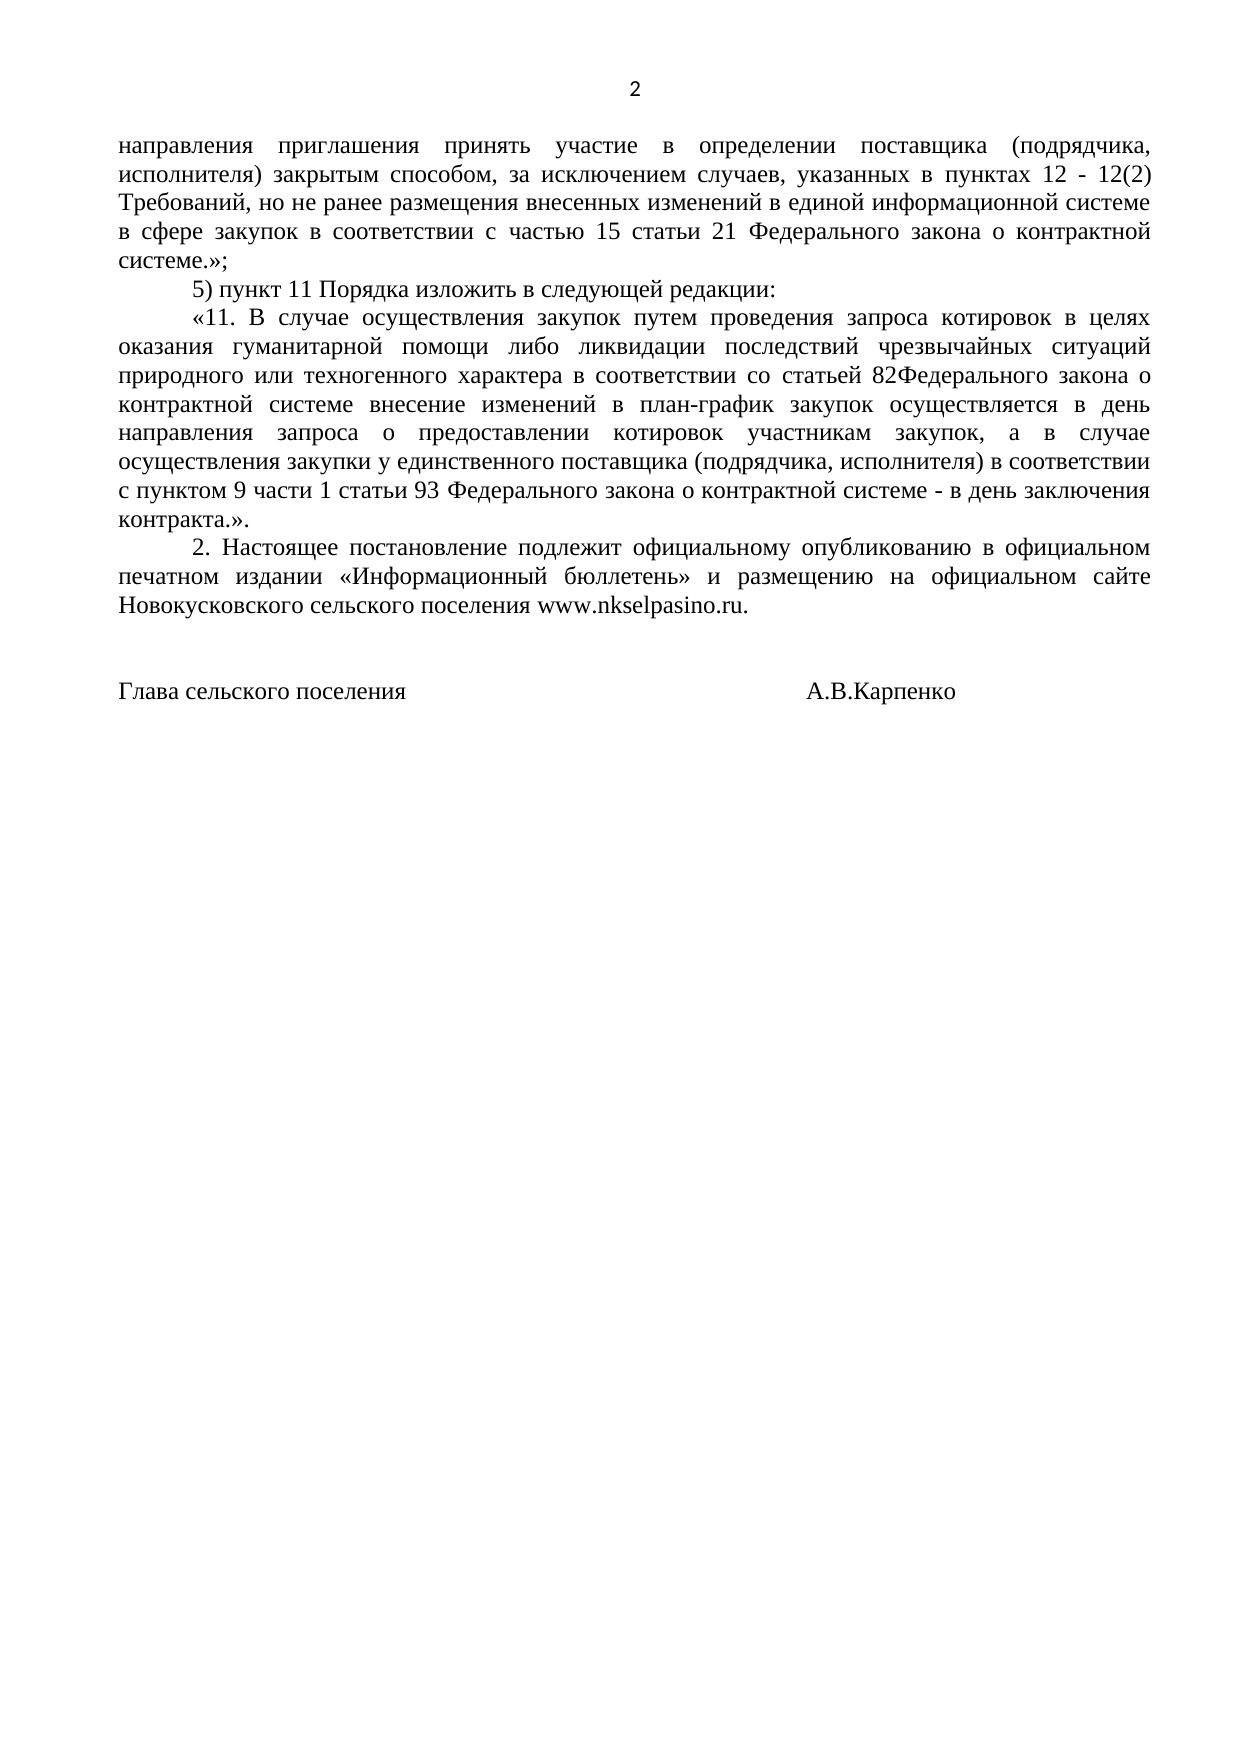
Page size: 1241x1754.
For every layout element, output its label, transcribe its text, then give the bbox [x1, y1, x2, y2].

text 5) пункт 11 Порядка изложить в следующей редакции: [118, 274, 1152, 302]
text «11. В случае осуществления закупок путем проведения запроса котировок в целях оказания гуманитарной помощи либо ликвидации последствий чрезвычайных ситуаций природного или техногенного характера в соответствии со статьей 82Федерального закона о контрактной системе внесение изменений в план-график закупок осуществляется в день направления запроса о предоставлении котировок участникам закупок, а в случае осуществления закупки у единственного поставщика (подрядчика, исполнителя) в соответствии с пунктом 9 части 1 статьи 93 Федерального закона о контрактной системе - в день заключения контракта.». [118, 302, 1152, 532]
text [118, 130, 1152, 274]
text 2. Настоящее постановление подлежит официальному опубликованию в официальном печатном издании «Информационный бюллетень» и размещению на официальном сайте Новокусковского сельского поселения www.nkselpasino.ru. [118, 532, 1152, 619]
text Глава сельского поселения А.В.Карпенко [118, 676, 1152, 705]
